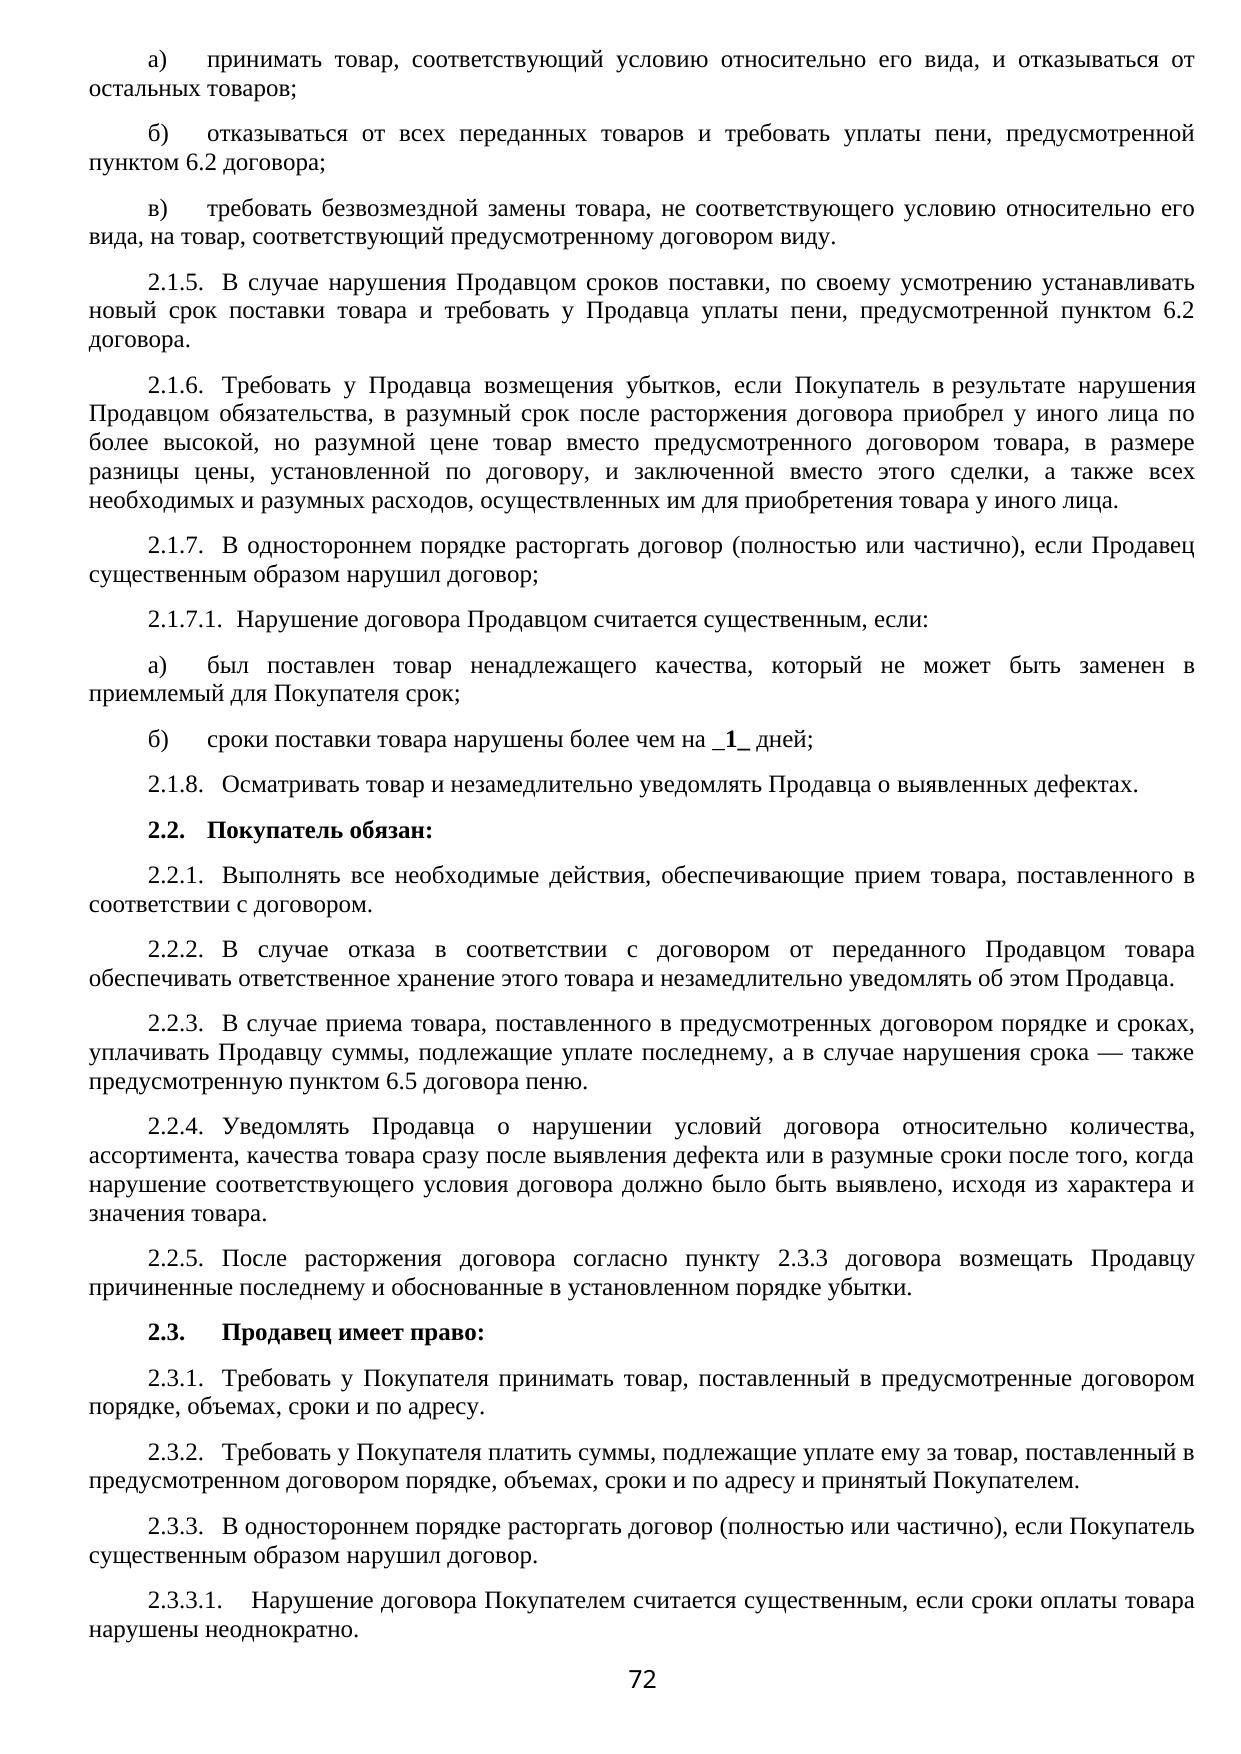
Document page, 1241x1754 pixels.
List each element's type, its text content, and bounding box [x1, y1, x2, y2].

text 2.1.8. Осматривать товар и незамедлительно уведомлять Продавца о выявленных дефектах. [89, 769, 1196, 798]
text 2.2.5. После расторжения договора согласно пункту 2.3.3 договора возмещать Продавцу причиненные последнему и обоснованные в установленном порядке убытки. [89, 1243, 1196, 1301]
text 2.1.5. В случае нарушения Продавцом сроков поставки, по своему усмотрению устанавливать новый срок поставки товара и требовать у Продавца уплаты пени, предусмотренной пунктом 6.2 договора. [89, 267, 1196, 353]
text 2.2.2. В случае отказа в соответствии с договором от переданного Продавцом товара обеспечивать ответственное хранение этого товара и незамедлительно уведомлять об этом Продавца. [89, 934, 1196, 992]
text 2.2.3. В случае приема товара, поставленного в предусмотренных договором порядке и сроках, уплачивать Продавцу суммы, подлежащие уплате последнему, а в случае нарушения срока — также предусмотренную пунктом 6.5 договора пеню. [89, 1008, 1196, 1095]
text 2.2.1. Выполнять все необходимые действия, обеспечивающие прием товара, поставленного в соответствии с договором. [89, 860, 1196, 918]
text 2.3.3. В одностороннем порядке расторгать договор (полностью или частично), если Покупатель существенным образом нарушил договор. [89, 1511, 1196, 1568]
text 2.3.1. Требовать у Покупателя принимать товар, поставленный в предусмотренные договором порядке, объемах, сроки и по адресу. [89, 1363, 1196, 1420]
text 2.2. Покупатель обязан: [89, 815, 1196, 843]
text 2.1.7. В одностороннем порядке расторгать договор (полностью или частично), если Продавец существенным образом нарушил договор; [89, 530, 1196, 588]
text 2.3. Продавец имеет право: [89, 1317, 1196, 1346]
text б) отказываться от всех переданных товаров и требовать уплаты пени, предусмотренной пунктом 6.2 договора; [89, 118, 1196, 176]
text 2.3.2. Требовать у Покупателя платить суммы, подлежащие уплате ему за товар, поставленный в предусмотренном договором порядке, объемах, сроки и по адресу и принятый Покупателем. [89, 1437, 1196, 1494]
text 2.3.3.1. Нарушение договора Покупателем считается существенным, если сроки оплаты товара нарушены неоднократно. [89, 1585, 1196, 1643]
text а) был поставлен товар ненадлежащего качества, который не может быть заменен в приемлемый для Покупателя срок; [89, 650, 1196, 707]
text 2.1.6. Требовать у Продавца возмещения убытков, если Покупатель в результате нарушения Продавцом обязательства, в разумный срок после расторжения договора приобрел у иного лица по более высокой, но разумной цене товар вместо предусмотренного договором товара, в размере разницы цены, установленной по договору, и заключенной вместо этого сделки, а также всех необходимых и разумных расходов, осуществленных им для приобретения товара у иного лица. [89, 370, 1196, 513]
text в) требовать безвозмездной замены товара, не соответствующего условию относительно его вида, на товар, соответствующий предусмотренному договором виду. [89, 193, 1196, 250]
text б) сроки поставки товара нарушены более чем на _1_ дней; [89, 724, 1196, 753]
text 2.2.4. Уведомлять Продавца о нарушении условий договора относительно количества, ассортимента, качества товара сразу после выявления дефекта или в разумные сроки после того, когда нарушение соответствующего условия договора должно было быть выявлено, исходя из характера и значения товара. [89, 1111, 1196, 1226]
text а) принимать товар, соответствующий условию относительно его вида, и отказываться от остальных товаров; [89, 44, 1196, 102]
text 2.1.7.1. Нарушение договора Продавцом считается существенным, если: [89, 604, 1196, 633]
